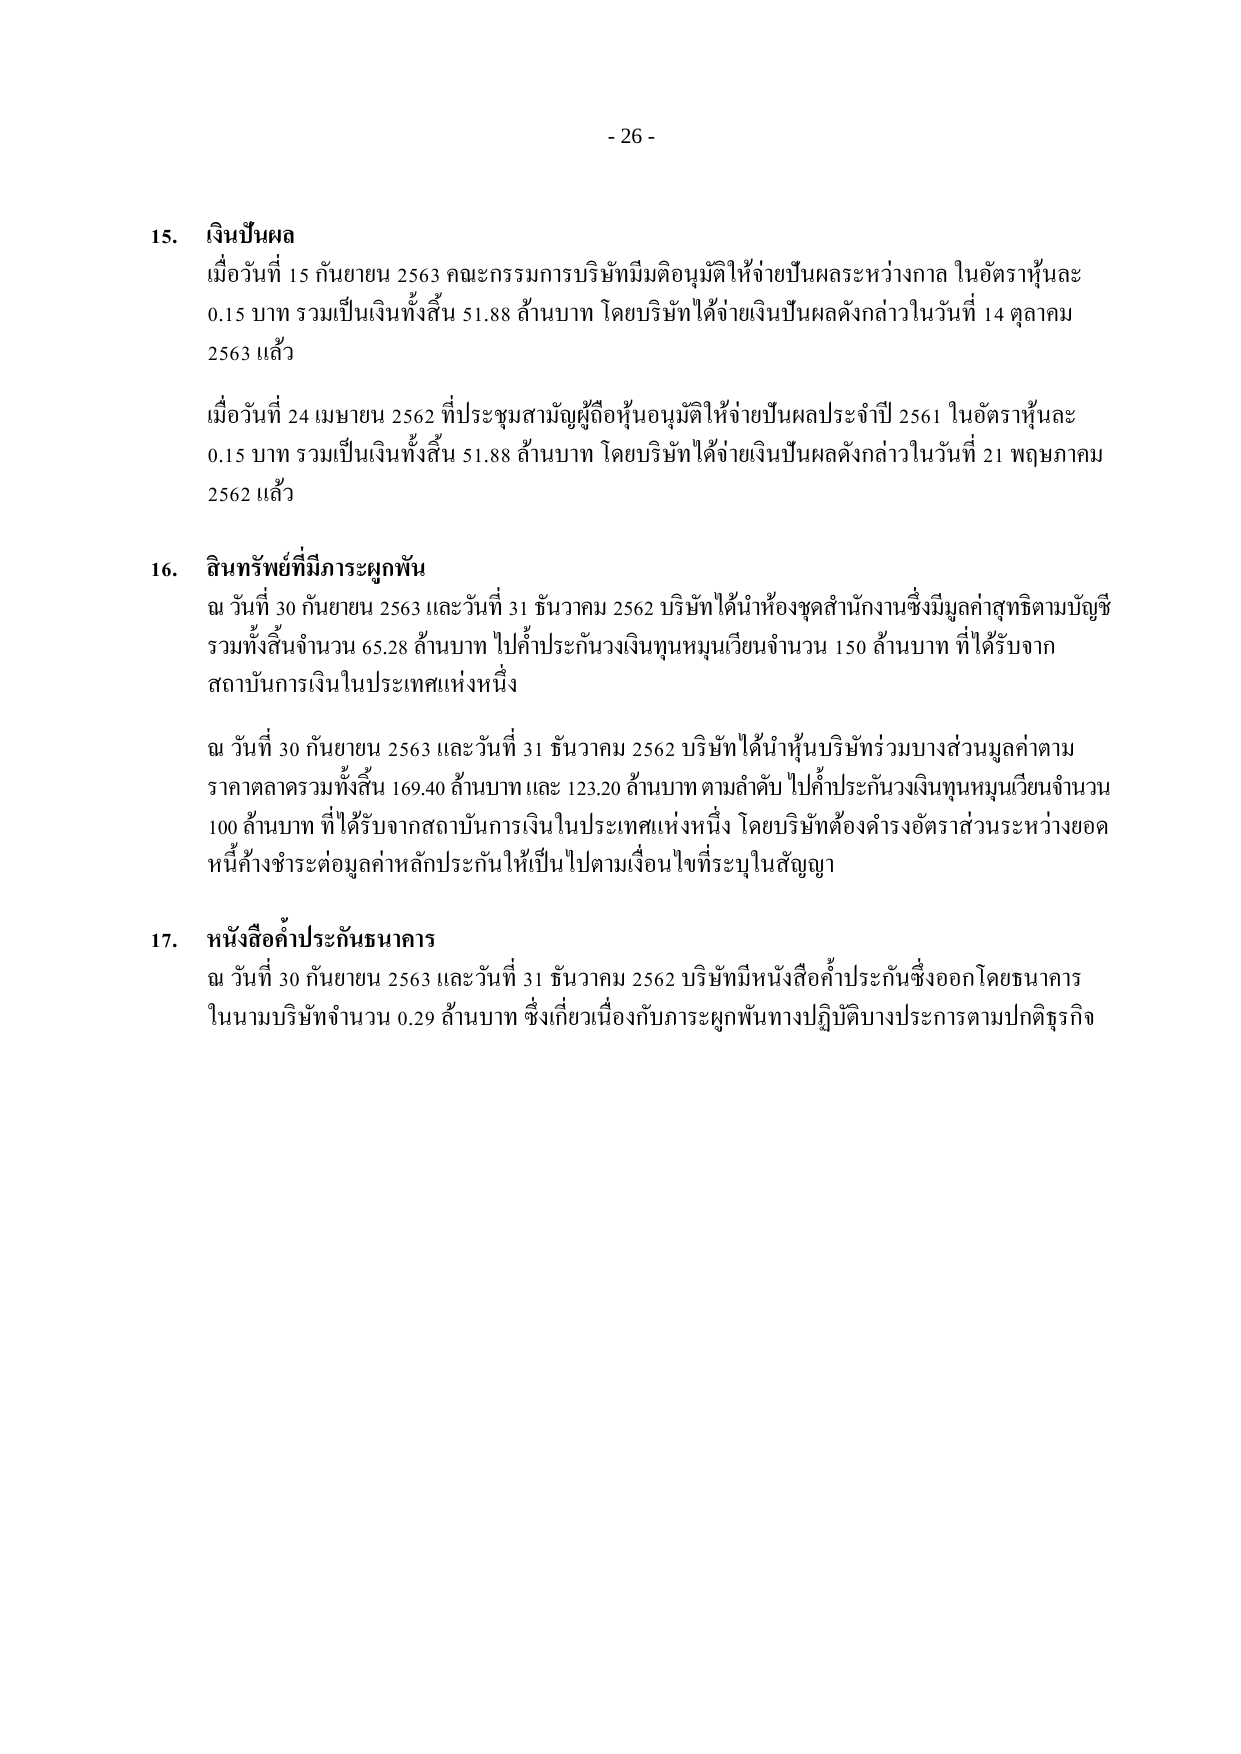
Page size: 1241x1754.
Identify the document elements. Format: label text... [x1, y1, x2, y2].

text เมื่อวันที่ 24 เมษายน 2562 ที่ประชุมสามัญผู้ถือหุ้นอนุมัติให้จ่ายปันผลประจำปี 2561 ในอัตราหุ้นละ 0.15 บาท รวมเป็นเงินทั้งสิ้น 51.88 ล้านบาท โดยบริษัทได้จ่ายเงินปันผลดังกล่าวในวันที่ 21 พฤษภาคม 2562 แล้ว [207, 393, 1113, 509]
subtitle 15. เงินปันผล [150, 214, 1113, 252]
subtitle 17. หนังสือค้ำประกันธนาคาร [150, 918, 1113, 956]
text ณ วันที่ 30 กันยายน 2563 และวันที่ 31 ธันวาคม 2562 บริษัทได้นำห้องชุดสำนักงานซึ่งมีมูลค่าสุทธิตามบัญชีรวมทั้งสิ้นจำนวน 65.28 ล้านบาท ไปค้ำประกันวงเงินทุนหมุนเวียนจำนวน 150 ล้านบาท ที่ได้รับจากสถาบันการเงินในประเทศแห่งหนึ่ง [207, 584, 1113, 701]
text เมื่อวันที่ 15 กันยายน 2563 คณะกรรมการบริษัทมีมติอนุมัติให้จ่ายปันผลระหว่างกาล ในอัตราหุ้นละ 0.15 บาท รวมเป็นเงินทั้งสิ้น 51.88 ล้านบาท โดยบริษัทได้จ่ายเงินปันผลดังกล่าวในวันที่ 14 ตุลาคม 2563 แล้ว [207, 252, 1113, 368]
text ณ วันที่ 30 กันยายน 2563 และวันที่ 31 ธันวาคม 2562 บริษัทได้นำหุ้นบริษัทร่วมบางส่วนมูลค่าตาม ราคาตลาดรวมทั้งสิ้น 169.40 ล้านบาท และ 123.20 ล้านบาท ตามลำดับ ไปค้ำประกันวงเงินทุนหมุนเวียนจำนวน 100 ล้านบาท ที่ได้รับจากสถาบันการเงินในประเทศแห่งหนึ่ง โดยบริษัทต้องดำรงอัตราส่วนระหว่างยอดหนี้ค้างชำระต่อมูลค่าหลักประกันให้เป็นไปตามเงื่อนไขที่ระบุในสัญญา [207, 726, 1113, 881]
subtitle 16. สินทรัพย์ที่มีภาระผูกพัน [150, 547, 1113, 584]
text ณ วันที่ 30 กันยายน 2563 และวันที่ 31 ธันวาคม 2562 บริษัทมีหนังสือค้ำประกันซึ่งออกโดยธนาคาร ในนามบริษัทจำนวน 0.29 ล้านบาท ซึ่งเกี่ยวเนื่องกับภาระผูกพันทางปฏิบัติบางประการตามปกติธุรกิจ [207, 956, 1113, 1033]
